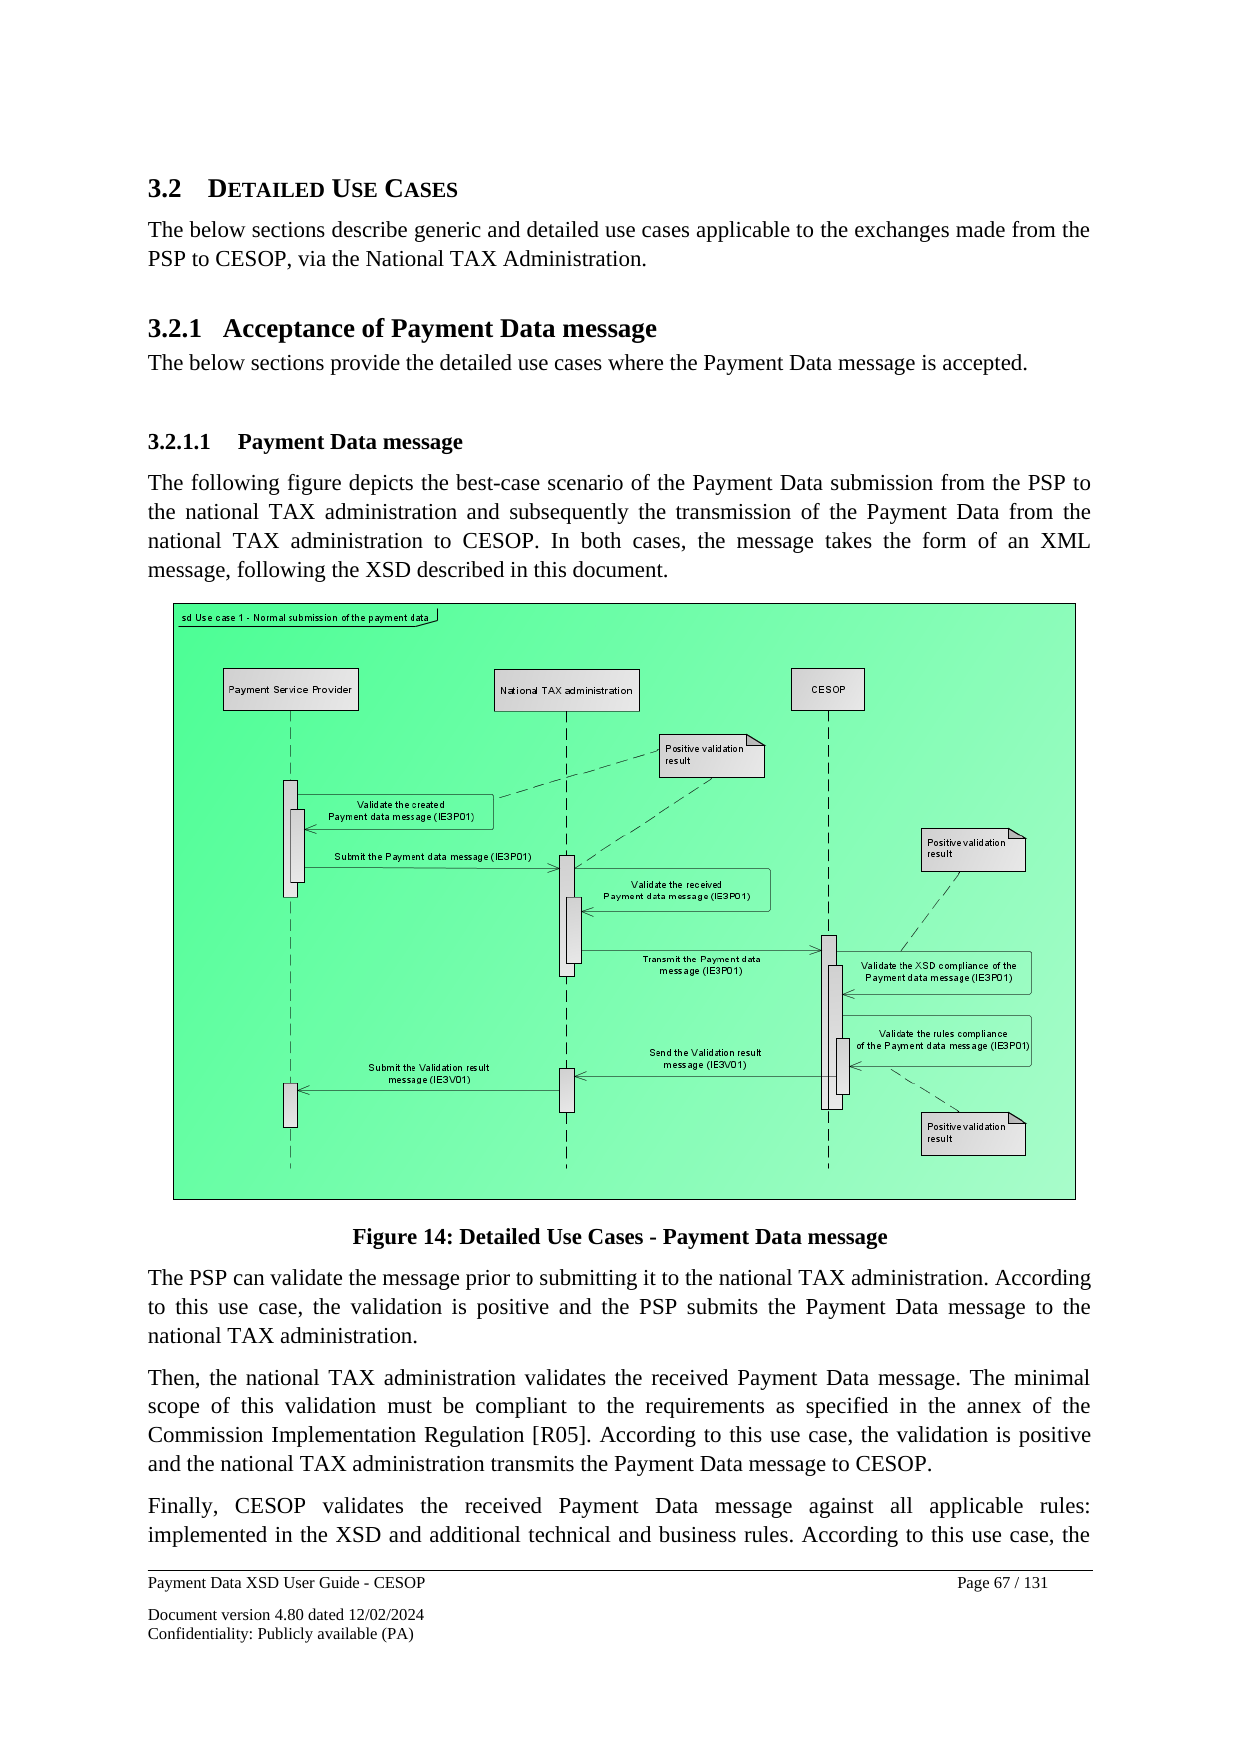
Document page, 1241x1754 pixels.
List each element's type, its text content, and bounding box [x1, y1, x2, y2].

subtitle Acceptance of Payment Data message [148, 312, 1093, 343]
subtitle Payment Data message [148, 428, 1093, 454]
text The below sections provide the detailed use cases where the Payment Data message is accepted. [148, 349, 1093, 375]
text The PSP can validate the message prior to submitting it to the national TAX administration. According to this use case, the validation is positive and the PSP submits the Payment Data message to the national TAX administration. [148, 1264, 1093, 1348]
text The following figure depicts the best-case scenario of the Payment Data submission from the PSP to the national TAX administration and subsequently the transmission of the Payment Data from the national TAX administration to CESOP. In both cases, the message takes the form of an XML message, following the XSD described in this document. [148, 469, 1093, 583]
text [148, 1492, 1093, 1547]
text Figure 14: Detailed Use Cases - Payment Data message [148, 1223, 1093, 1249]
text Then, the national TAX administration validates the received Payment Data message. The minimal scope of this validation must be compliant to the requirements as specified in the annex of the Commission Implementation Regulation [R05]. According to this use case, the validation is positive and the national TAX administration transmits the Payment Data message to CESOP. [148, 1363, 1093, 1477]
text The below sections describe generic and detailed use cases applicable to the exchanges made from the PSP to CESOP, via the National TAX Administration. [148, 216, 1093, 272]
subtitle Detailed Use Cases [148, 173, 1093, 204]
picture [162, 597, 1083, 1208]
